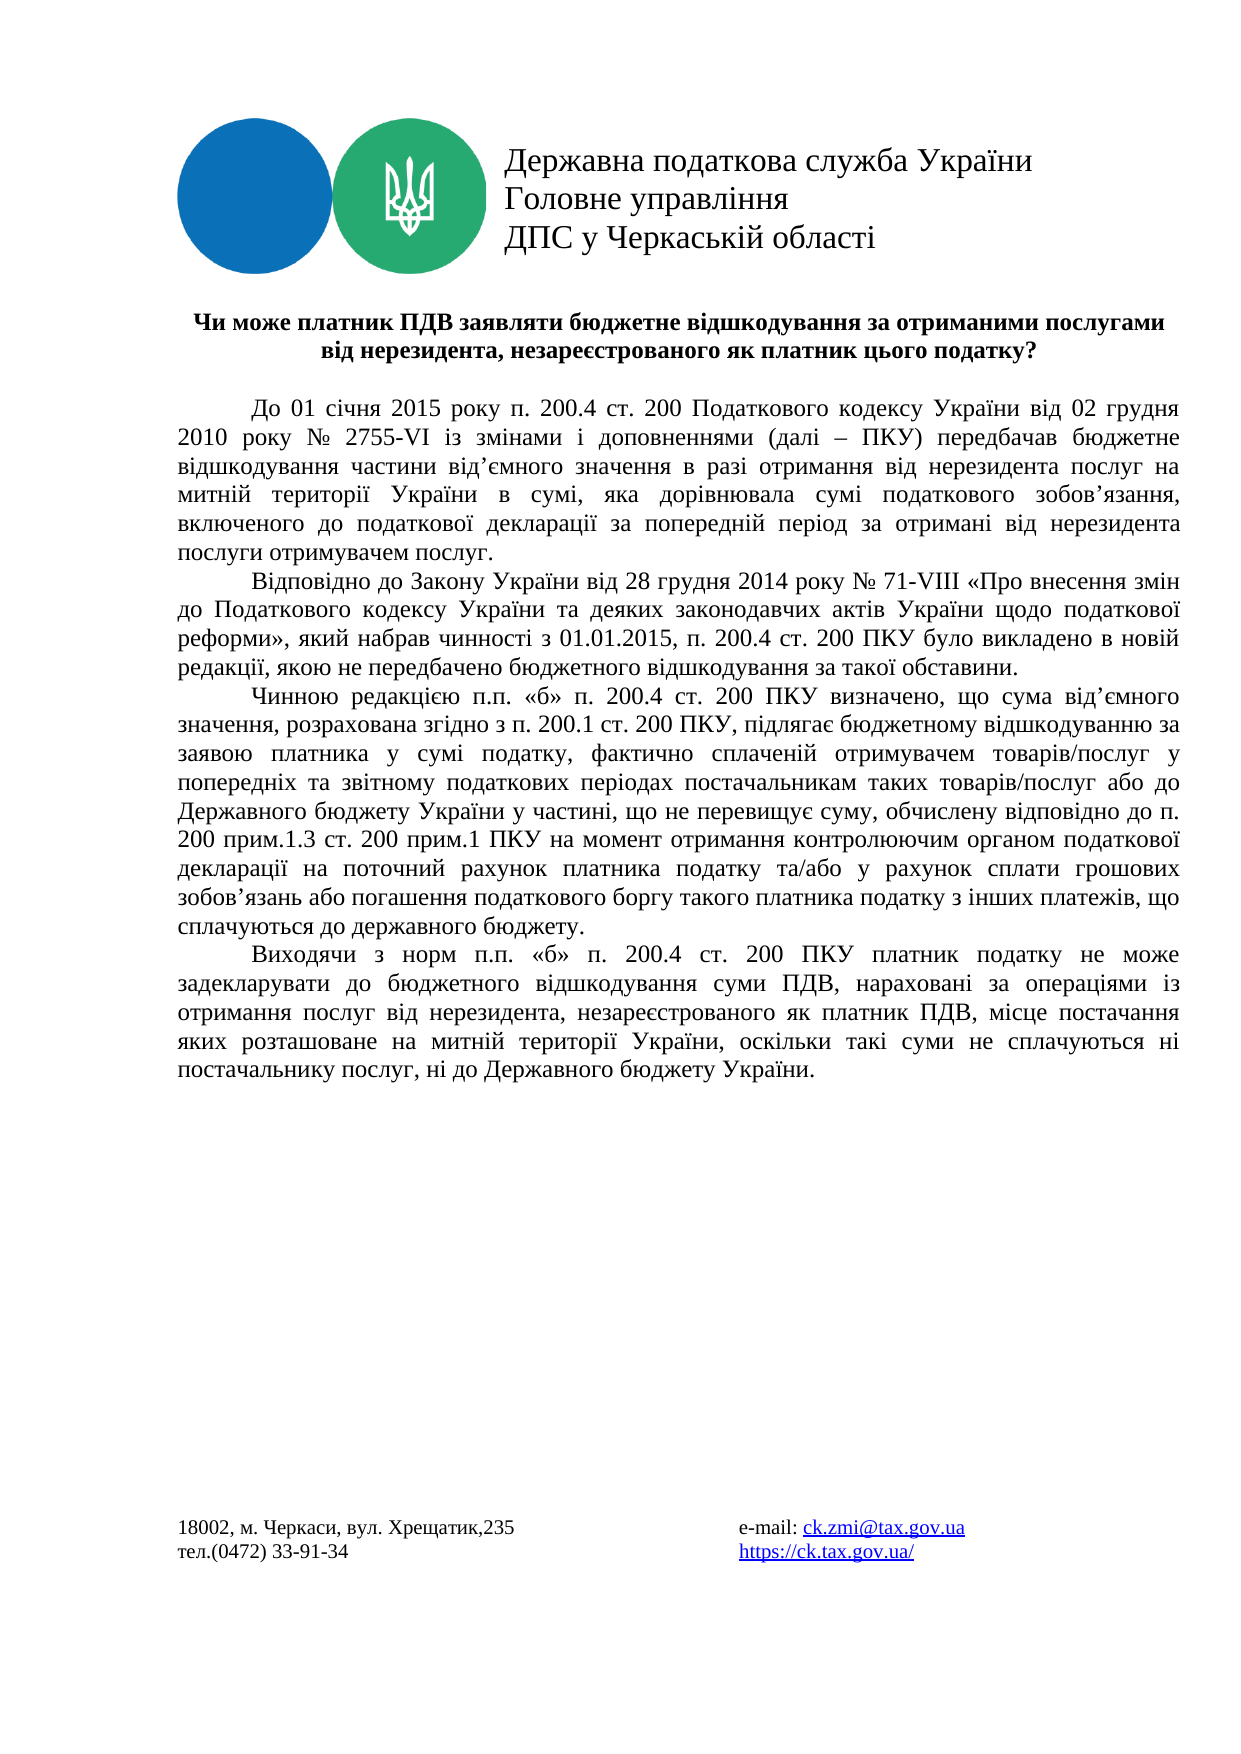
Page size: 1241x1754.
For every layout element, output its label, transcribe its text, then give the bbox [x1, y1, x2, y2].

text тел.(0472) 33-91-34 https://ck.tax.gov.ua/ [177, 1539, 1181, 1563]
picture [177, 118, 487, 274]
text До 01 січня 2015 року п. 200.4 ст. 200 Податкового кодексу України від 02 грудня 2010 року № 2755-VI із змінами і доповненнями (далі – ПКУ) передбачав бюджетне відшкодування частини від’ємного значення в разі отримання від нерезидента послуг на митній території України в сумі, яка дорівнювала сумі податкового зобов’язання, включеного до податкової декларації за попередній період за отримані від нерезидента послуги отримувачем послуг. [177, 393, 1181, 566]
text Виходячи з норм п.п. «б» п. 200.4 ст. 200 ПКУ платник податку не може задекларувати до бюджетного відшкодування суми ПДВ, нараховані за операціями із отримання послуг від нерезидента, незареєстрованого як платник ПДВ, місце постачання яких розташоване на митній території України, оскільки такі суми не сплачуються ні постачальнику послуг, ні до Державного бюджету України. [177, 939, 1181, 1083]
text Чинною редакцією п.п. «б» п. 200.4 ст. 200 ПКУ визначено, що сума від’ємного значення, розрахована згідно з п. 200.1 ст. 200 ПКУ, підлягає бюджетному відшкодуванню за заявою платника у сумі податку, фактично сплаченій отримувачем товарів/послуг у попередніх та звітному податкових періодах постачальникам таких товарів/послуг або до Державного бюджету України у частині, що не перевищує суму, обчислену відповідно до п. 200 прим.1.3 ст. 200 прим.1 ПКУ на момент отримання контролюючим органом податкової декларації на поточний рахунок платника податку та/або у рахунок сплати грошових зобов’язань або погашення податкового боргу такого платника податку з інших платежів, що сплачуються до державного бюджету. [177, 681, 1181, 939]
text Відповідно до Закону України від 28 грудня 2014 року № 71-VIII «Про внесення змін до Податкового кодексу України та деяких законодавчих актів України щодо податкової реформи», який набрав чинності з 01.01.2015, п. 200.4 ст. 200 ПКУ було викладено в новій редакції, якою не передбачено бюджетного відшкодування за такої обставини. [177, 566, 1181, 681]
text 18002, м. Черкаси, вул. Хрещатик,235 e-mail: ck.zmi@tax.gov.ua [177, 1514, 1181, 1539]
text Чи може платник ПДВ заявляти бюджетне відшкодування за отриманими послугами від нерезидента, незареєстрованого як платник цього податку? [177, 307, 1181, 364]
